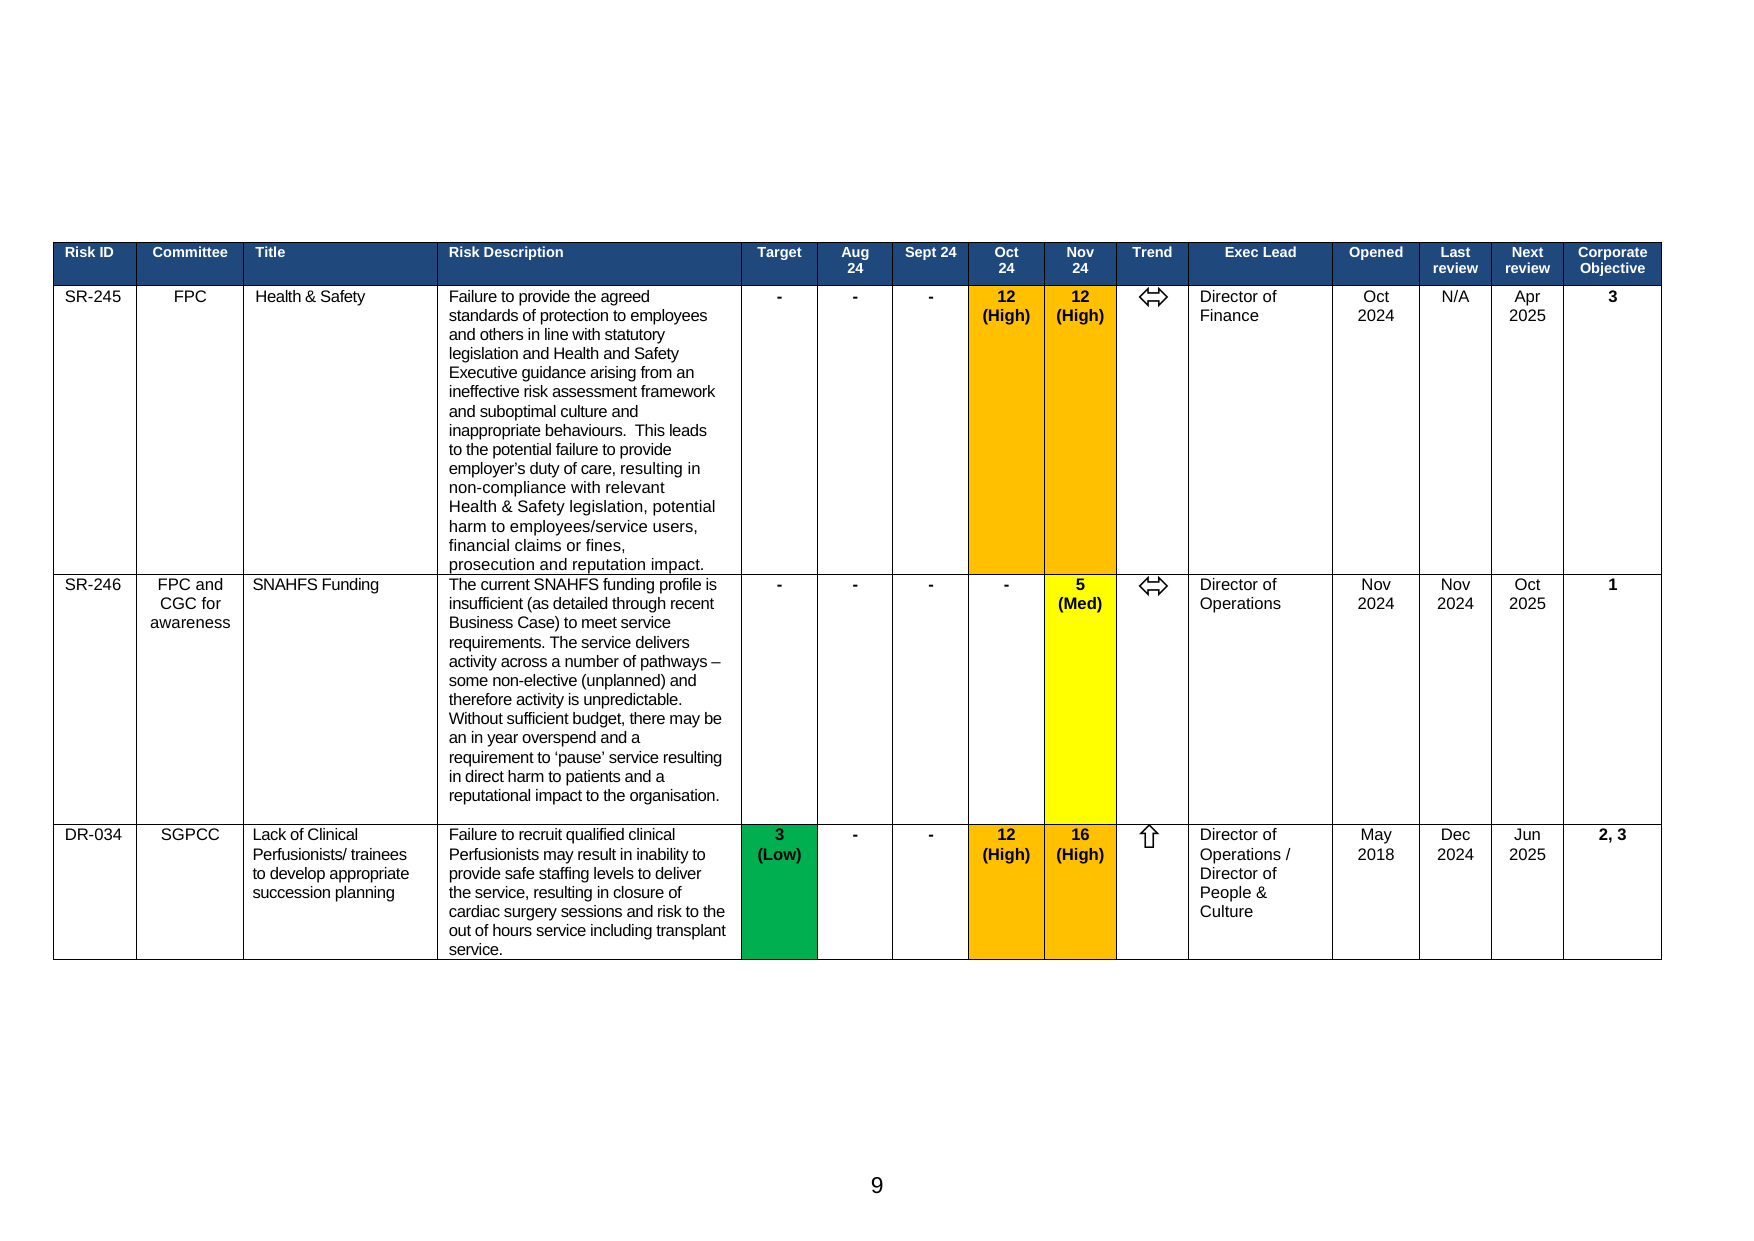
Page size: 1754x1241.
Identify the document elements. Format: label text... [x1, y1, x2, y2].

table_cell - [818, 575, 892, 824]
table_cell FPC [137, 286, 243, 574]
table_cell 1 [1564, 575, 1661, 824]
table_cell - [893, 286, 968, 574]
table_cell 12 (High) [969, 286, 1044, 574]
table_cell 12 (High) [969, 825, 1044, 959]
table_cell - [969, 575, 1044, 824]
table_header Aug 24 [818, 243, 892, 285]
table_cell - [818, 825, 892, 959]
table_cell - [742, 575, 817, 824]
table_cell SR-246 [54, 575, 136, 824]
table_cell 5 (Med) [1045, 575, 1116, 824]
table_cell N/A [1420, 286, 1491, 574]
table_header Exec Lead [1189, 243, 1332, 285]
table_cell - [818, 286, 892, 574]
table_header Trend [1117, 243, 1188, 285]
table_cell FPC and CGC for awareness [137, 575, 243, 824]
table_cell Failure to provide the agreed standards of protection to employees and others in line with statutory legislation and Health and Safety Executive guidance arising from an ineffective risk assessment framework and suboptimal culture and inappropriate behaviours. This leads to the potential failure to provide employer’s duty of care, resulting in non-compliance with relevant Health & Safety legislation, potential harm to employees/service users, financial claims or fines, prosecution and reputation impact. [438, 286, 741, 574]
table_cell Lack of Clinical Perfusionists/ trainees to develop appropriate succession planning [244, 825, 437, 959]
table_cell Director of Finance [1189, 286, 1332, 574]
table_cell Jun 2025 [1492, 825, 1563, 959]
table_cell [1117, 286, 1188, 574]
table_cell DR-034 [54, 825, 136, 959]
table_cell 2, 3 [1564, 825, 1661, 959]
table_header Last review [1420, 243, 1491, 285]
table_cell SNAHFS Funding [244, 575, 437, 824]
table_cell [1117, 825, 1188, 959]
table_cell Nov 2024 [1333, 575, 1419, 824]
table_cell Oct 2024 [1333, 286, 1419, 574]
table_header Nov 24 [1045, 243, 1116, 285]
table_cell Dec 2024 [1420, 825, 1491, 959]
table_cell 3 (Low) [742, 825, 817, 959]
table_header Oct 24 [969, 243, 1044, 285]
table_header Next review [1492, 243, 1563, 285]
table_cell [1117, 575, 1188, 824]
table_cell 3 [1564, 286, 1661, 574]
table_cell - [742, 286, 817, 574]
table_cell Director of Operations / Director of People & Culture [1189, 825, 1332, 959]
table_header Sept 24 [893, 243, 968, 285]
table_header Risk ID [54, 243, 136, 285]
table_header Title [244, 243, 437, 285]
table_cell 12 (High) [1045, 286, 1116, 574]
table_header Committee [137, 243, 243, 285]
table_cell - [893, 825, 968, 959]
table_cell Oct 2025 [1492, 575, 1563, 824]
table_cell Director of Operations [1189, 575, 1332, 824]
table_cell SGPCC [137, 825, 243, 959]
table_cell Nov 2024 [1420, 575, 1491, 824]
table_cell Apr 2025 [1492, 286, 1563, 574]
table_header Target [742, 243, 817, 285]
table_cell May 2018 [1333, 825, 1419, 959]
table_cell 16 (High) [1045, 825, 1116, 959]
table_cell Failure to recruit qualified clinical Perfusionists may result in inability to provide safe staffing levels to deliver the service, resulting in closure of cardiac surgery sessions and risk to the out of hours service including transplant service. [438, 825, 741, 959]
table_cell SR-245 [54, 286, 136, 574]
table_header Risk Description [438, 243, 741, 285]
table_cell - [893, 575, 968, 824]
table_header Opened [1333, 243, 1419, 285]
table_header Corporate Objective [1564, 243, 1661, 285]
table_cell Health & Safety [244, 286, 437, 574]
table_cell The current SNAHFS funding profile is insufficient (as detailed through recent Business Case) to meet service requirements. The service delivers activity across a number of pathways – some non-elective (unplanned) and therefore activity is unpredictable. Without sufficient budget, there may be an in year overspend and a requirement to ‘pause’ service resulting in direct harm to patients and a reputational impact to the organisation. [438, 575, 741, 824]
